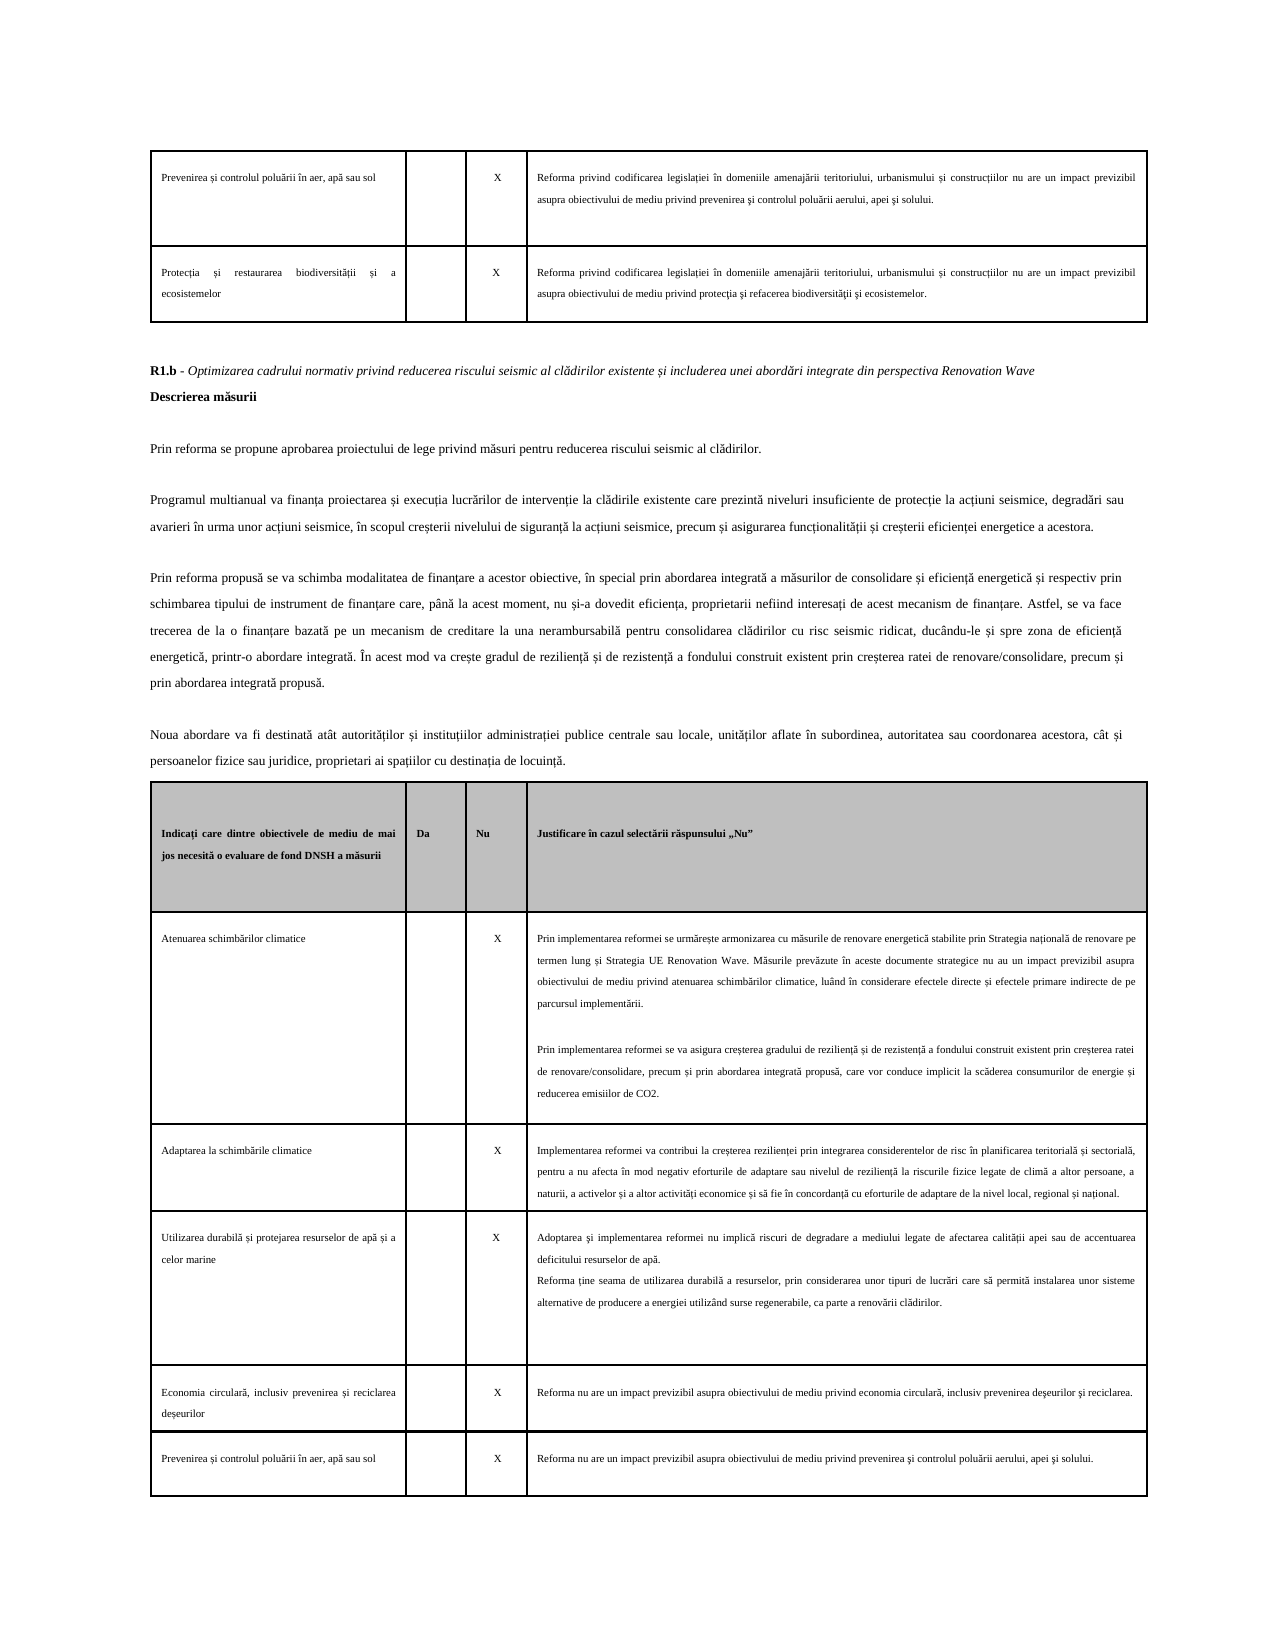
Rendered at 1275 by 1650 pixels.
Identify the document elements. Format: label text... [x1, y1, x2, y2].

table_cell [407, 152, 465, 245]
text Prin reforma se propune aprobarea proiectului de lege privind măsuri pentru reducerea riscului seismic al clădirilor. [150, 430, 1125, 456]
text Descrierea măsurii [150, 378, 1125, 405]
text Programul multianual va finanța proiectarea și execuția lucrărilor de intervenție la clădirile existente care prezintă niveluri insuficiente de protecție la acțiuni seismice, degradări sau avarieri în urma unor acțiuni seismice, în scopul creșterii nivelului de siguranță la acțiuni seismice, precum și asigurarea funcționalității și creșterii eficienței energetice a acestora. [150, 481, 1125, 534]
table_cell X [467, 913, 526, 1122]
text R1.b - Optimizarea cadrului normativ privind reducerea riscului seismic al clădirilor existente și includerea unei abordări integrate din perspectiva Renovation Wave [150, 352, 1125, 378]
table_cell Prevenirea și controlul poluării în aer, apă sau sol [152, 1433, 405, 1495]
table_cell Reforma privind codificarea legislației în domeniile amenajării teritoriului, urbanismului și construcțiilor nu are un impact previzibil asupra obiectivului de mediu privind protecţia şi refacerea biodiversităţii şi ecosistemelor. [528, 247, 1146, 321]
table_header Justificare în cazul selectării răspunsului „Nu” [528, 783, 1146, 911]
table_cell X [467, 1366, 526, 1430]
table_cell X [467, 1125, 526, 1210]
table_header Da [407, 783, 465, 911]
table_cell Reforma nu are un impact previzibil asupra obiectivului de mediu privind economia circulară, inclusiv prevenirea deşeurilor şi reciclarea. [528, 1366, 1146, 1430]
table_cell X [467, 1433, 526, 1495]
table_cell Implementarea reformei va contribui la creșterea rezilienței prin integrarea considerentelor de risc în planificarea teritorială și sectorială, pentru a nu afecta în mod negativ eforturile de adaptare sau nivelul de reziliență la riscurile fizice legate de climă a altor persoane, a naturii, a activelor și a altor activități economice și să fie în concordanță cu eforturile de adaptare de la nivel local, regional și național. [528, 1125, 1146, 1210]
table_cell X [467, 152, 526, 245]
text Noua abordare va fi destinată atât autorităților și instituțiilor administrației publice centrale sau locale, unităților aflate în subordinea, autoritatea sau coordonarea acestora, cât și persoanelor fizice sau juridice, proprietari ai spațiilor cu destinația de locuință. [150, 716, 1125, 768]
table_cell [407, 1433, 465, 1495]
table_cell Reforma nu are un impact previzibil asupra obiectivului de mediu privind prevenirea şi controlul poluării aerului, apei şi solului. [528, 1433, 1146, 1495]
table_cell Prevenirea și controlul poluării în aer, apă sau sol [152, 152, 405, 245]
table_cell [407, 247, 465, 321]
table_cell Prin implementarea reformei se urmărește armonizarea cu măsurile de renovare energetică stabilite prin Strategia națională de renovare pe termen lung și Strategia UE Renovation Wave. Măsurile prevăzute în aceste documente strategice nu au un impact previzibil asupra obiectivului de mediu privind atenuarea schimbărilor climatice, luȃnd în considerare efectele directe și efectele primare indirecte de pe parcursul implementării. Prin implementarea reformei se va asigura creșterea gradului de reziliență și de rezistență a fondului construit existent prin creșterea ratei de renovare/consolidare, precum și prin abordarea integrată propusă, care vor conduce implicit la scăderea consumurilor de energie și reducerea emisiilor de CO2. [528, 913, 1146, 1122]
table_header Nu [467, 783, 526, 911]
table_cell [407, 1212, 465, 1364]
table_cell Economia circulară, inclusiv prevenirea și reciclarea deșeurilor [152, 1366, 405, 1430]
table_cell Protecția și restaurarea biodiversității și a ecosistemelor [152, 247, 405, 321]
table_cell [407, 1125, 465, 1210]
table_cell X [467, 1212, 526, 1364]
table_cell [407, 913, 465, 1122]
table_cell Adaptarea la schimbările climatice [152, 1125, 405, 1210]
table_cell [407, 1366, 465, 1430]
table_cell Utilizarea durabilă și protejarea resurselor de apă și a celor marine [152, 1212, 405, 1364]
table_cell Atenuarea schimbărilor climatice [152, 913, 405, 1122]
table_cell X [467, 247, 526, 321]
table_header Indicați care dintre obiectivele de mediu de mai jos necesită o evaluare de fond DNSH a măsurii [152, 783, 405, 911]
table_cell Reforma privind codificarea legislației în domeniile amenajării teritoriului, urbanismului și construcțiilor nu are un impact previzibil asupra obiectivului de mediu privind prevenirea şi controlul poluării aerului, apei şi solului. [528, 152, 1146, 245]
text Prin reforma propusă se va schimba modalitatea de finanțare a acestor obiective, în special prin abordarea integrată a măsurilor de consolidare și eficiență energetică și respectiv prin schimbarea tipului de instrument de finanțare care, până la acest moment, nu și-a dovedit eficiența, proprietarii nefiind interesați de acest mecanism de finanțare. Astfel, se va face trecerea de la o finanțare bazată pe un mecanism de creditare la una nerambursabilă pentru consolidarea clădirilor cu risc seismic ridicat, ducându-le și spre zona de eficiență energetică, printr-o abordare integrată. În acest mod va crește gradul de reziliență și de rezistență a fondului construit existent prin creșterea ratei de renovare/consolidare, precum și prin abordarea integrată propusă. [150, 559, 1125, 691]
table_cell Adoptarea şi implementarea reformei nu implică riscuri de degradare a mediului legate de afectarea calității apei sau de accentuarea deficitului resurselor de apă. Reforma ține seama de utilizarea durabilă a resurselor, prin considerarea unor tipuri de lucrări care să permită instalarea unor sisteme alternative de producere a energiei utilizând surse regenerabile, ca parte a renovării clădirilor. [528, 1212, 1146, 1364]
